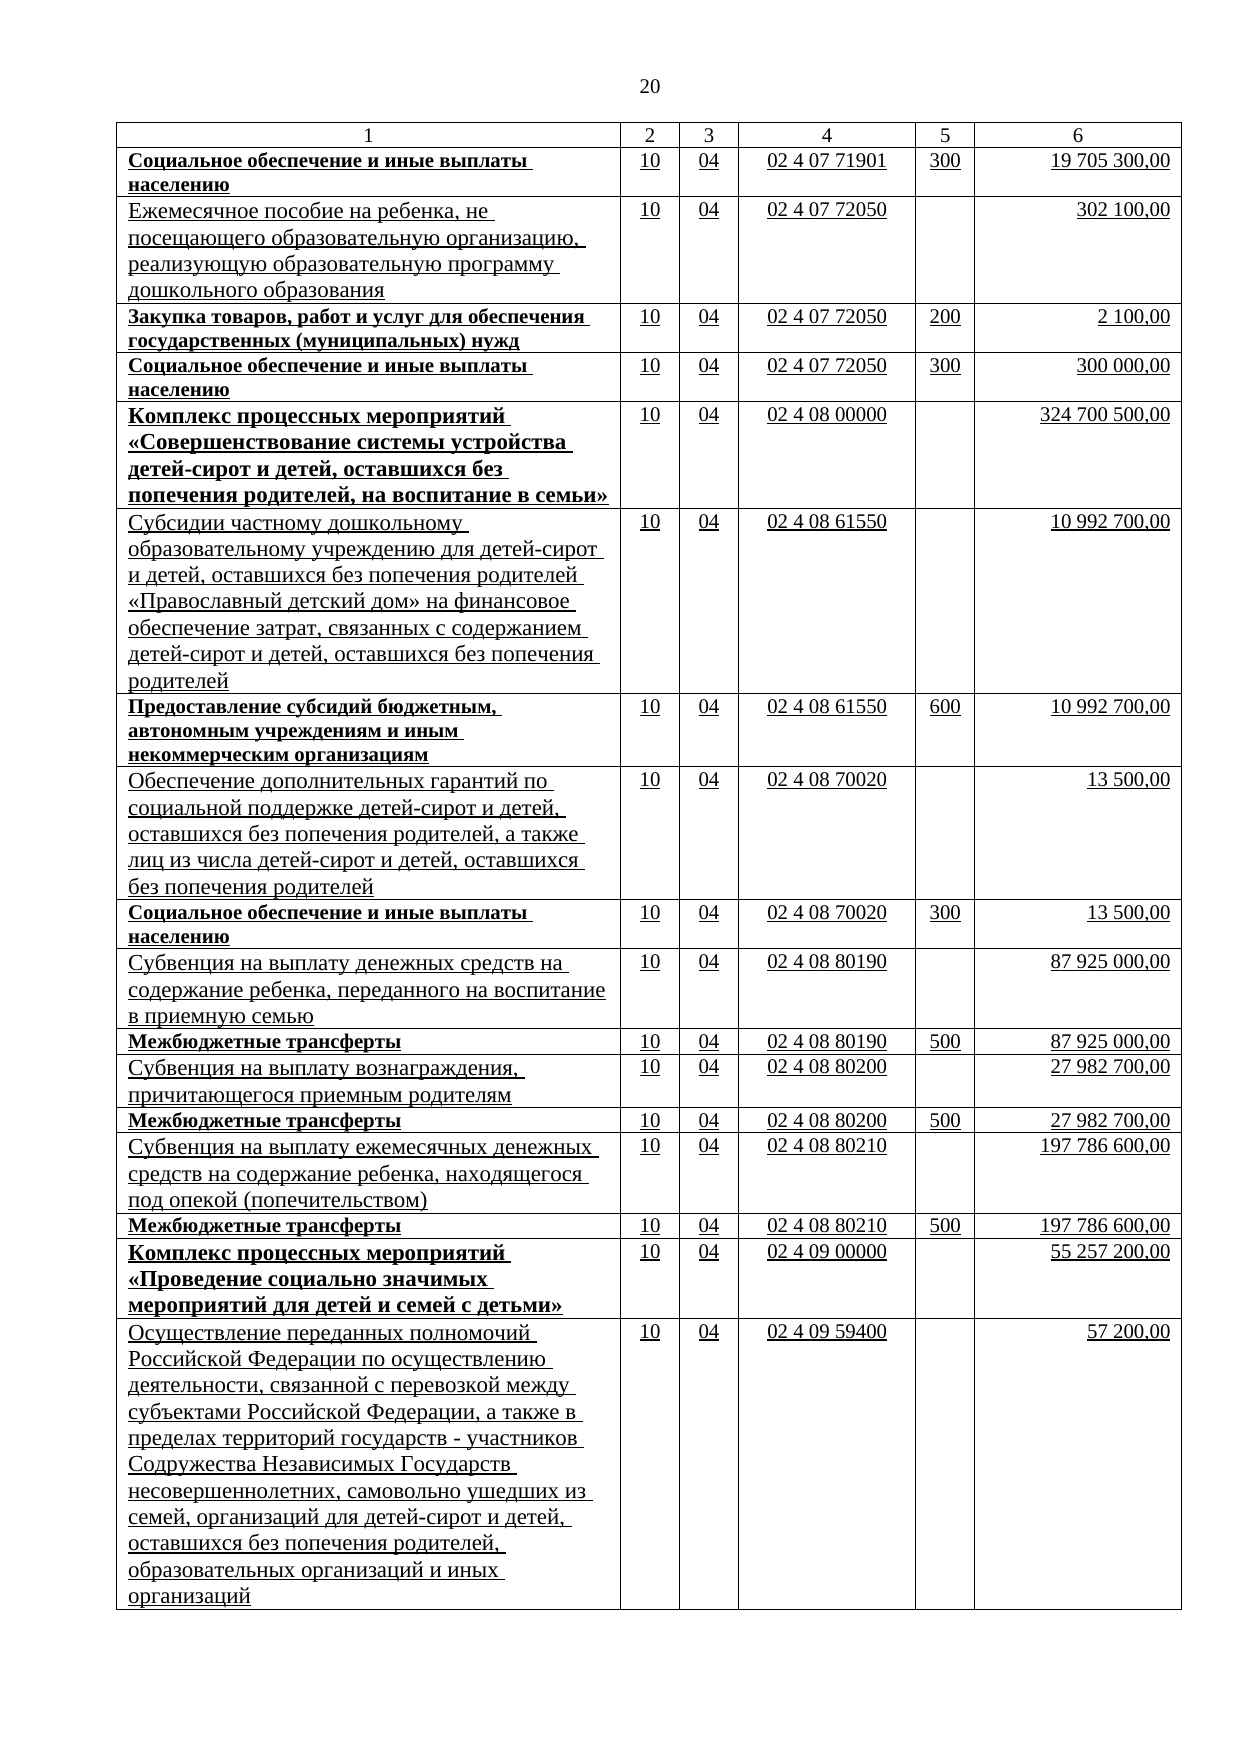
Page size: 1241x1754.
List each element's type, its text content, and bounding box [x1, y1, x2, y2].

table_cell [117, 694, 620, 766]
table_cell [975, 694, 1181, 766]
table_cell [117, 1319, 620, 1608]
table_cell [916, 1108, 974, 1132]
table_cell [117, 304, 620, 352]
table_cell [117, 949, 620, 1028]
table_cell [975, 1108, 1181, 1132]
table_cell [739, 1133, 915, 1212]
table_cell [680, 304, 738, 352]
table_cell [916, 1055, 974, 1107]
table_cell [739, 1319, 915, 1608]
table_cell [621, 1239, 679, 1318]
table_header 3 [680, 123, 738, 147]
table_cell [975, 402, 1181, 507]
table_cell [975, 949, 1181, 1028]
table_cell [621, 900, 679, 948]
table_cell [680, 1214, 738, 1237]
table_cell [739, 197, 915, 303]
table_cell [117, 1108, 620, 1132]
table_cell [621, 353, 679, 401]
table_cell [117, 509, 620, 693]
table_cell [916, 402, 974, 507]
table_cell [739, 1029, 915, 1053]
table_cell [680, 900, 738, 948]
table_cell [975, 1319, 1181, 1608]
table_header 2 [621, 123, 679, 147]
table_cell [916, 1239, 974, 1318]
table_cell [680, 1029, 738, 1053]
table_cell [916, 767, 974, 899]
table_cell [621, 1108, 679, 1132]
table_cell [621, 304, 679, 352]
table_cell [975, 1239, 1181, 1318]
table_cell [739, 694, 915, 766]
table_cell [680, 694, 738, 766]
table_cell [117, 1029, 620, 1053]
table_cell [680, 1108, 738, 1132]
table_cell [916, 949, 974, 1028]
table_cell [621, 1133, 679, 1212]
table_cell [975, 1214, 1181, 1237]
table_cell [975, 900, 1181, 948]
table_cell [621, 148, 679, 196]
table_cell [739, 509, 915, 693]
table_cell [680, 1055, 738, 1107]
table_header 6 [975, 123, 1181, 147]
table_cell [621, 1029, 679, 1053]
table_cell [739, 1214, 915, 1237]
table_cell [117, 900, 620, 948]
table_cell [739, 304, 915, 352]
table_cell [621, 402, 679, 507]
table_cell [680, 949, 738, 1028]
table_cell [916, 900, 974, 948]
table_header 4 [739, 123, 915, 147]
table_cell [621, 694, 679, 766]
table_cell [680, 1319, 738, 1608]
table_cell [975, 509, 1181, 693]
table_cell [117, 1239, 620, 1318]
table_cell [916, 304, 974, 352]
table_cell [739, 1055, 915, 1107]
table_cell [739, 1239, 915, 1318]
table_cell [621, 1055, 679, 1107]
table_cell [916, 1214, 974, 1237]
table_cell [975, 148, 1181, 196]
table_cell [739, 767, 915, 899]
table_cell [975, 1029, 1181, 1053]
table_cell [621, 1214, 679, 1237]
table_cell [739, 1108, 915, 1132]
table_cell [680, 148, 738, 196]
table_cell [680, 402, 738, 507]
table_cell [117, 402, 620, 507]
table_header 1 [117, 123, 620, 147]
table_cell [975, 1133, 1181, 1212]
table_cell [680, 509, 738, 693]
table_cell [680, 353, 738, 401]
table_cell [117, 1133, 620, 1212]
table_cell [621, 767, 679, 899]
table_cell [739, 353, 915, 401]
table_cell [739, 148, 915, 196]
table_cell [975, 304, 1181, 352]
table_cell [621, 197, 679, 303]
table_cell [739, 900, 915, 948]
table_header 5 [916, 123, 974, 147]
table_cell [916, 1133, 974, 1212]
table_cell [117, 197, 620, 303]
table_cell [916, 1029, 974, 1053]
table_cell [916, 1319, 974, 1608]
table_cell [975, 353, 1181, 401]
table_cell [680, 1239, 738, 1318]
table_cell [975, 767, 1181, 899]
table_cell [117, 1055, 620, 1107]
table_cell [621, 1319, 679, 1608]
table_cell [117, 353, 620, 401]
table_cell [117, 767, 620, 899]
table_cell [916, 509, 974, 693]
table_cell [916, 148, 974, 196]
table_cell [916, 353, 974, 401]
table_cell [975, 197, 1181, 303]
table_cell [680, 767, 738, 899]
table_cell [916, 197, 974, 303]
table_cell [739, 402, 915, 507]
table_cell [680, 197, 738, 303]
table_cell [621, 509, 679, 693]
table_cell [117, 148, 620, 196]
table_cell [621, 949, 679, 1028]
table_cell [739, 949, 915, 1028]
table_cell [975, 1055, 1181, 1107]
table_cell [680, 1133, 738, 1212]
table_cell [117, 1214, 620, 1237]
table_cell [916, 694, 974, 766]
